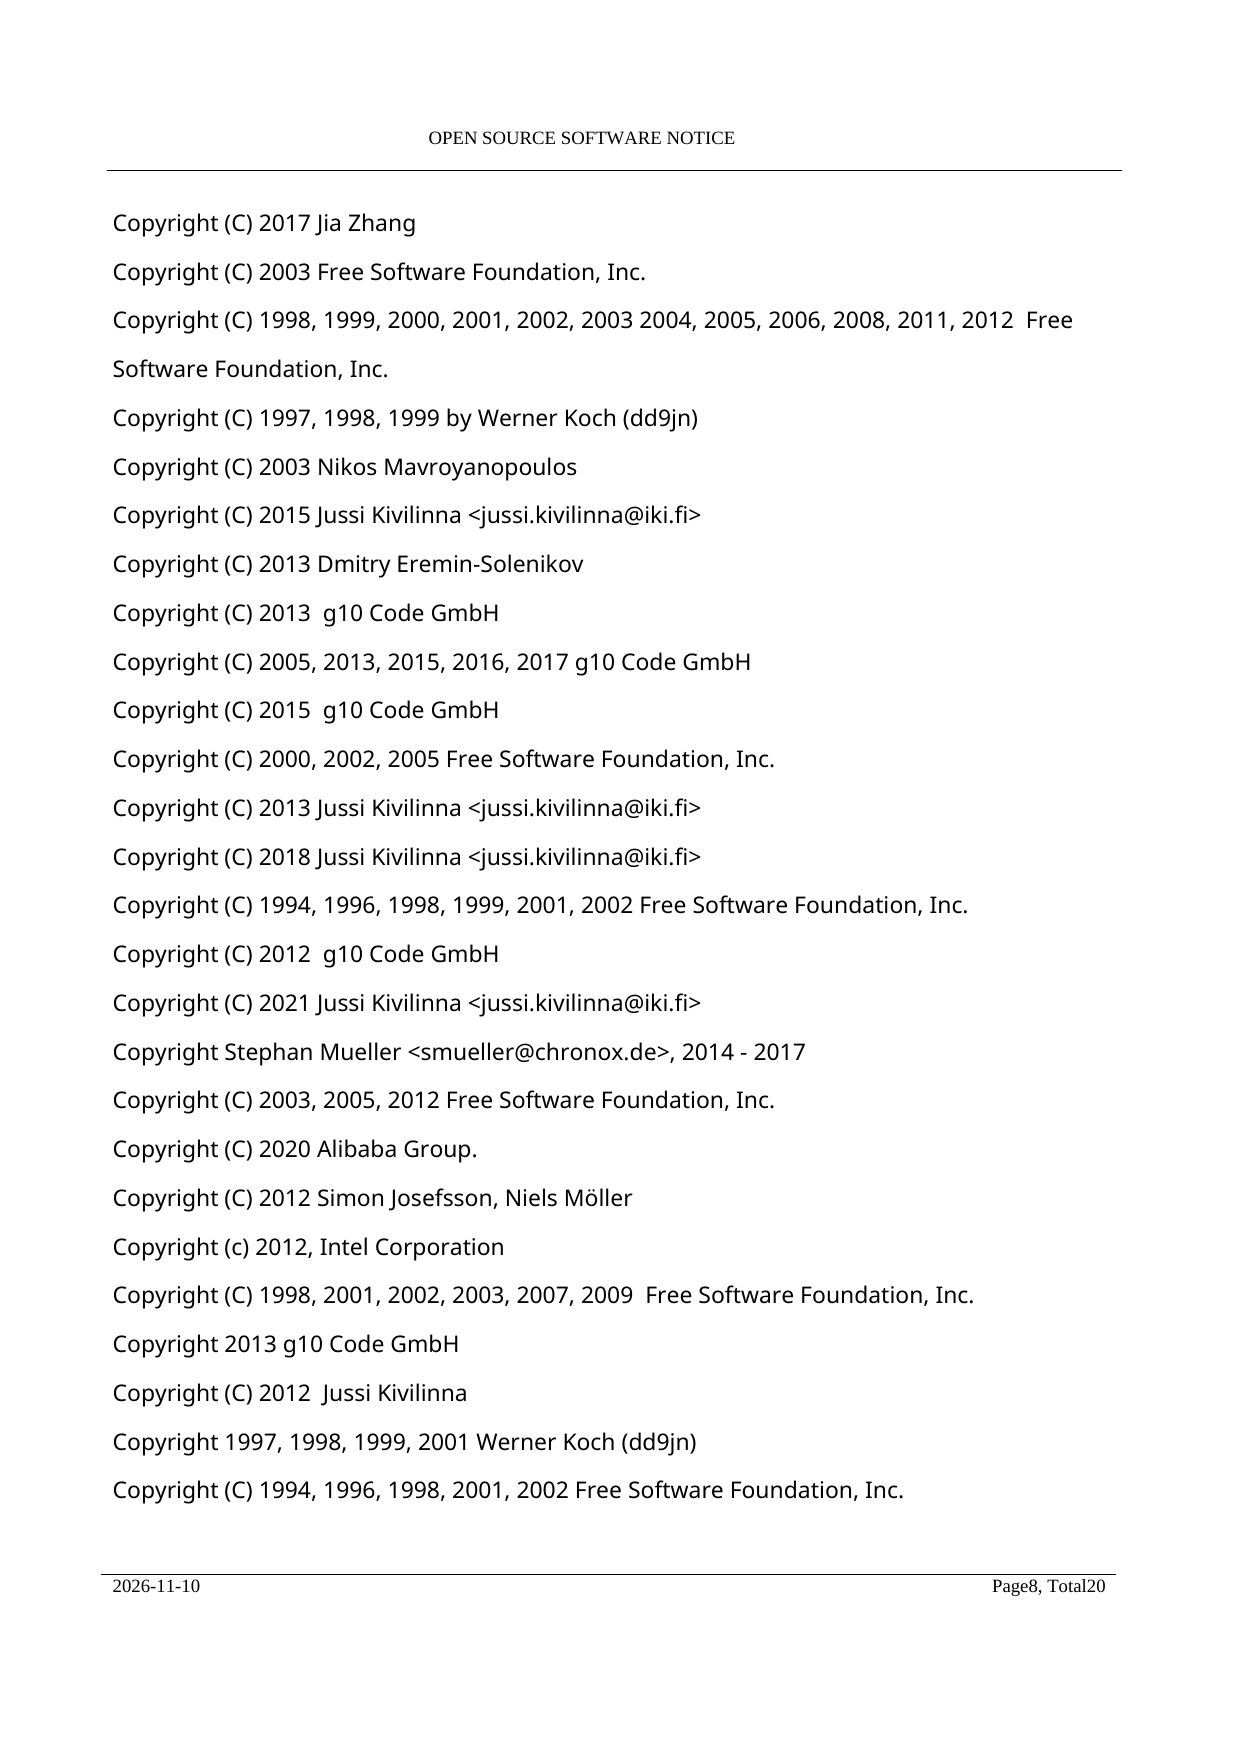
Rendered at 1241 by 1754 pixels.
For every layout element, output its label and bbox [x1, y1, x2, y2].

text [112, 206, 1128, 1555]
